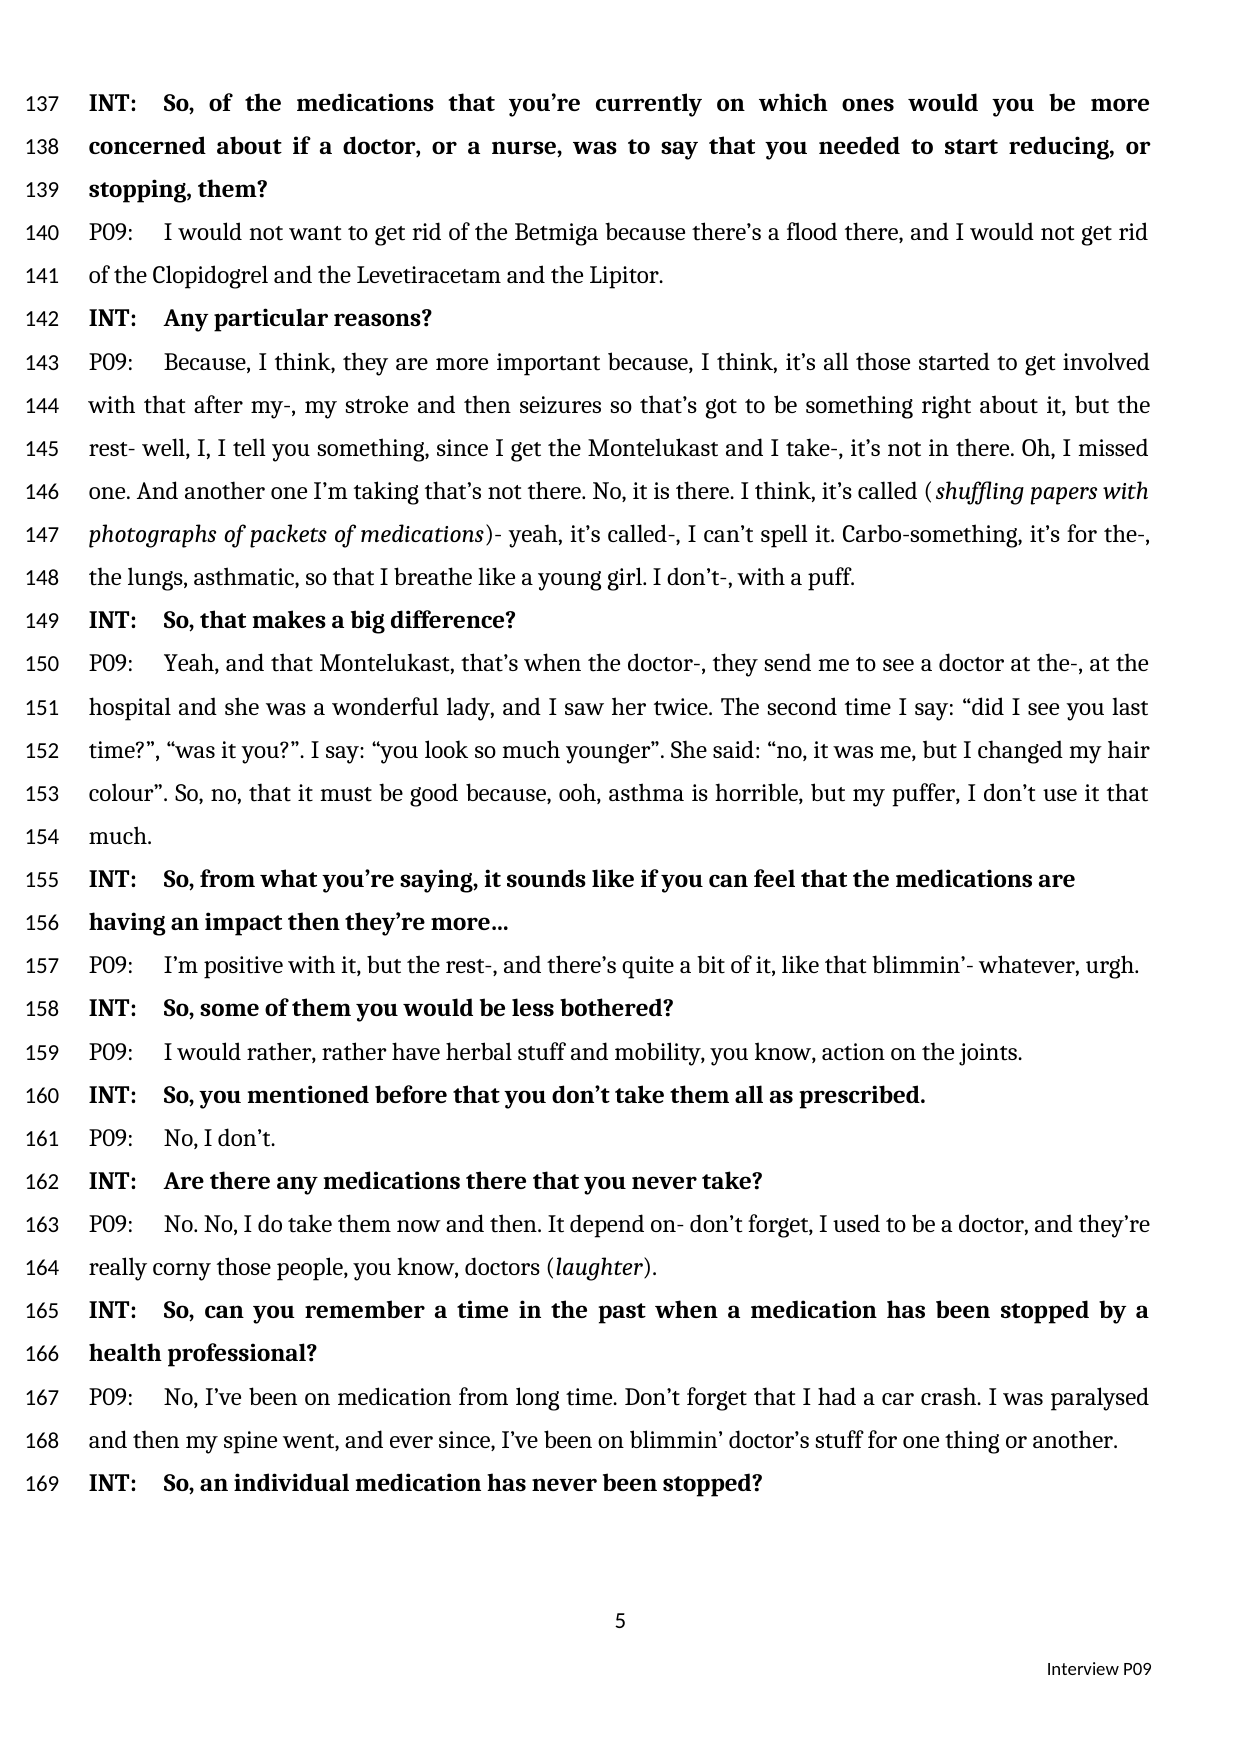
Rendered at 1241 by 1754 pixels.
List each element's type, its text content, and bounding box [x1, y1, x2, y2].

text INT: So, an individual medication has never been stopped? [89, 1469, 1152, 1497]
text INT: Are there any medications there that you never take? [89, 1167, 1152, 1196]
text INT: So, from what you’re saying, it sounds like if you can feel that the medications are having an impact then they’re more… [89, 865, 1152, 937]
text INT: Any particular reasons? [89, 304, 1152, 333]
text P09: I would not want to get rid of the Betmiga because there’s a flood there, and I would not get rid of the Clopidogrel and the Levetiracetam and the Lipitor. [89, 218, 1152, 290]
text INT: So, of the medications that you’re currently on which ones would you be more concerned about if a doctor, or a nurse, was to say that you needed to start reducing, or stopping, them? [89, 89, 1152, 204]
text P09: No. No, I do take them now and then. It depend on- don’t forget, I used to be a doctor, and they’re really corny those people, you know, doctors (laughter). [89, 1210, 1152, 1282]
text P09: No, I’ve been on medication from long time. Don’t forget that I had a car crash. I was paralysed and then my spine went, and ever since, I’ve been on blimmin’ doctor’s stuff for one thing or another. [89, 1382, 1152, 1454]
text INT: So, some of them you would be less bothered? [89, 994, 1152, 1023]
text INT: So, can you remember a time in the past when a medication has been stopped by a health professional? [89, 1296, 1152, 1368]
text INT: So, you mentioned before that you don’t take them all as prescribed. [89, 1081, 1152, 1109]
text P09: I would rather, rather have herbal stuff and mobility, you know, action on the joints. [89, 1037, 1152, 1066]
text P09: Yeah, and that Montelukast, that’s when the doctor-, they send me to see a doctor at the-, at the hospital and she was a wonderful lady, and I saw her twice. The second time I say: “did I see you last time?”, “was it you?”. I say: “you look so much younger”. She said: “no, it was me, but I changed my hair colour”. So, no, that it must be good because, ooh, asthma is horrible, but my puffer, I don’t use it that much. [89, 649, 1152, 851]
text P09: No, I don’t. [89, 1124, 1152, 1152]
text P09: Because, I think, they are more important because, I think, it’s all those started to get involved with that after my-, my stroke and then seizures so that’s got to be something right about it, but the rest- well, I, I tell you something, since I get the Montelukast and I take-, it’s not in there. Oh, I missed one. And another one I’m taking that’s not there. No, it is there. I think, it’s called (shuffling papers with photographs of packets of medications)- yeah, it’s called-, I can’t spell it. Carbo-something, it’s for the-, the lungs, asthmatic, so that I breathe like a young girl. I don’t-, with a puff. [89, 347, 1152, 592]
text INT: So, that makes a big difference? [89, 606, 1152, 635]
text P09: I’m positive with it, but the rest-, and there’s quite a bit of it, like that blimmin’- whatever, urgh. [89, 951, 1152, 980]
